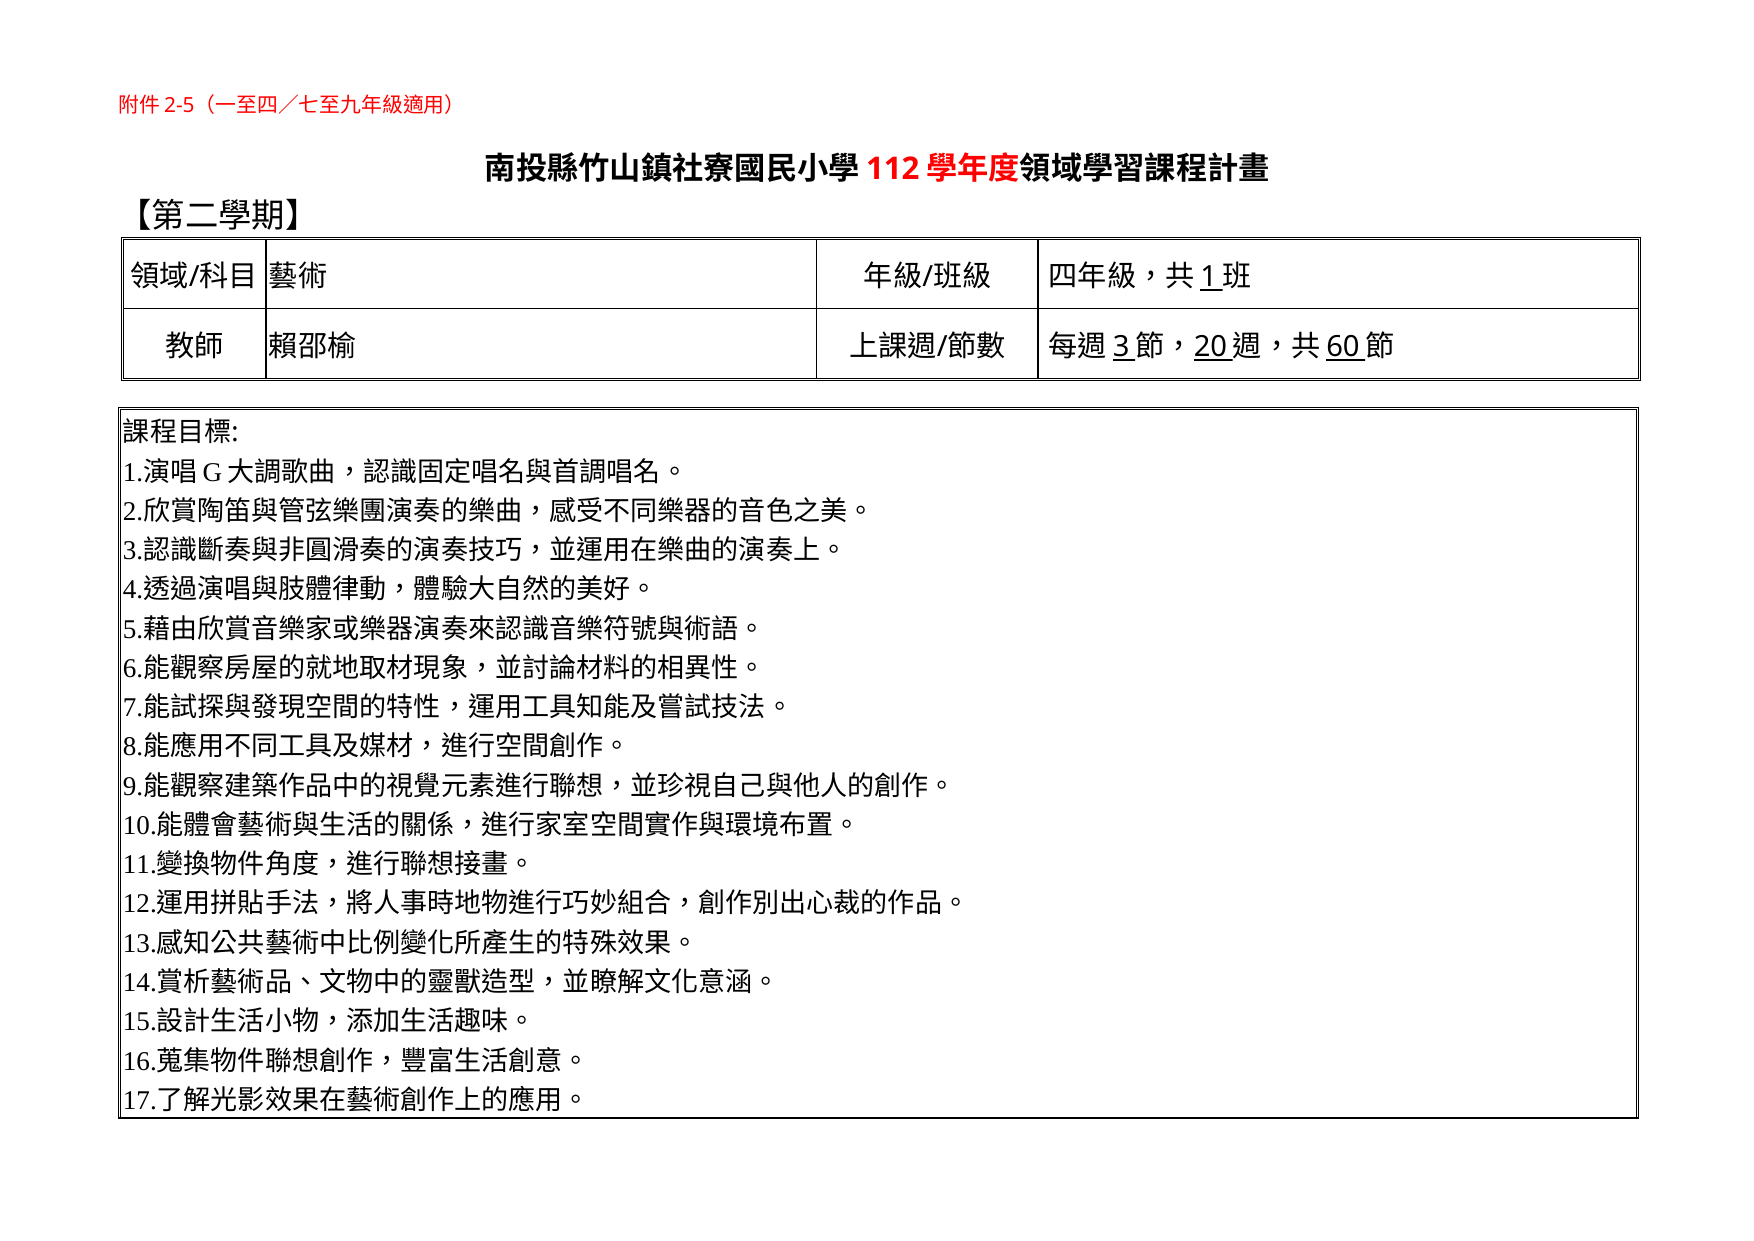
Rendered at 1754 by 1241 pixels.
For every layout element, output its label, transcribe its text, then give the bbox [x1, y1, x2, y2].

table_cell 上課週/節數 [817, 309, 1037, 378]
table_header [121, 410, 1636, 1117]
table_header 年級/班級 [817, 240, 1037, 307]
table_cell 每週3節，20週，共60節 [1039, 309, 1638, 378]
text 南投縣竹山鎮社寮國民小學112學年度領域學習課程計畫 [118, 143, 1636, 188]
table_header 領域/科目 [124, 240, 265, 307]
text 【第二學期】 [118, 188, 1636, 237]
table_cell 賴邵榆 [267, 309, 816, 378]
table_cell 教師 [124, 309, 265, 378]
table_header 藝術 [267, 240, 816, 307]
table_header 四年級，共1班 [1039, 240, 1638, 307]
